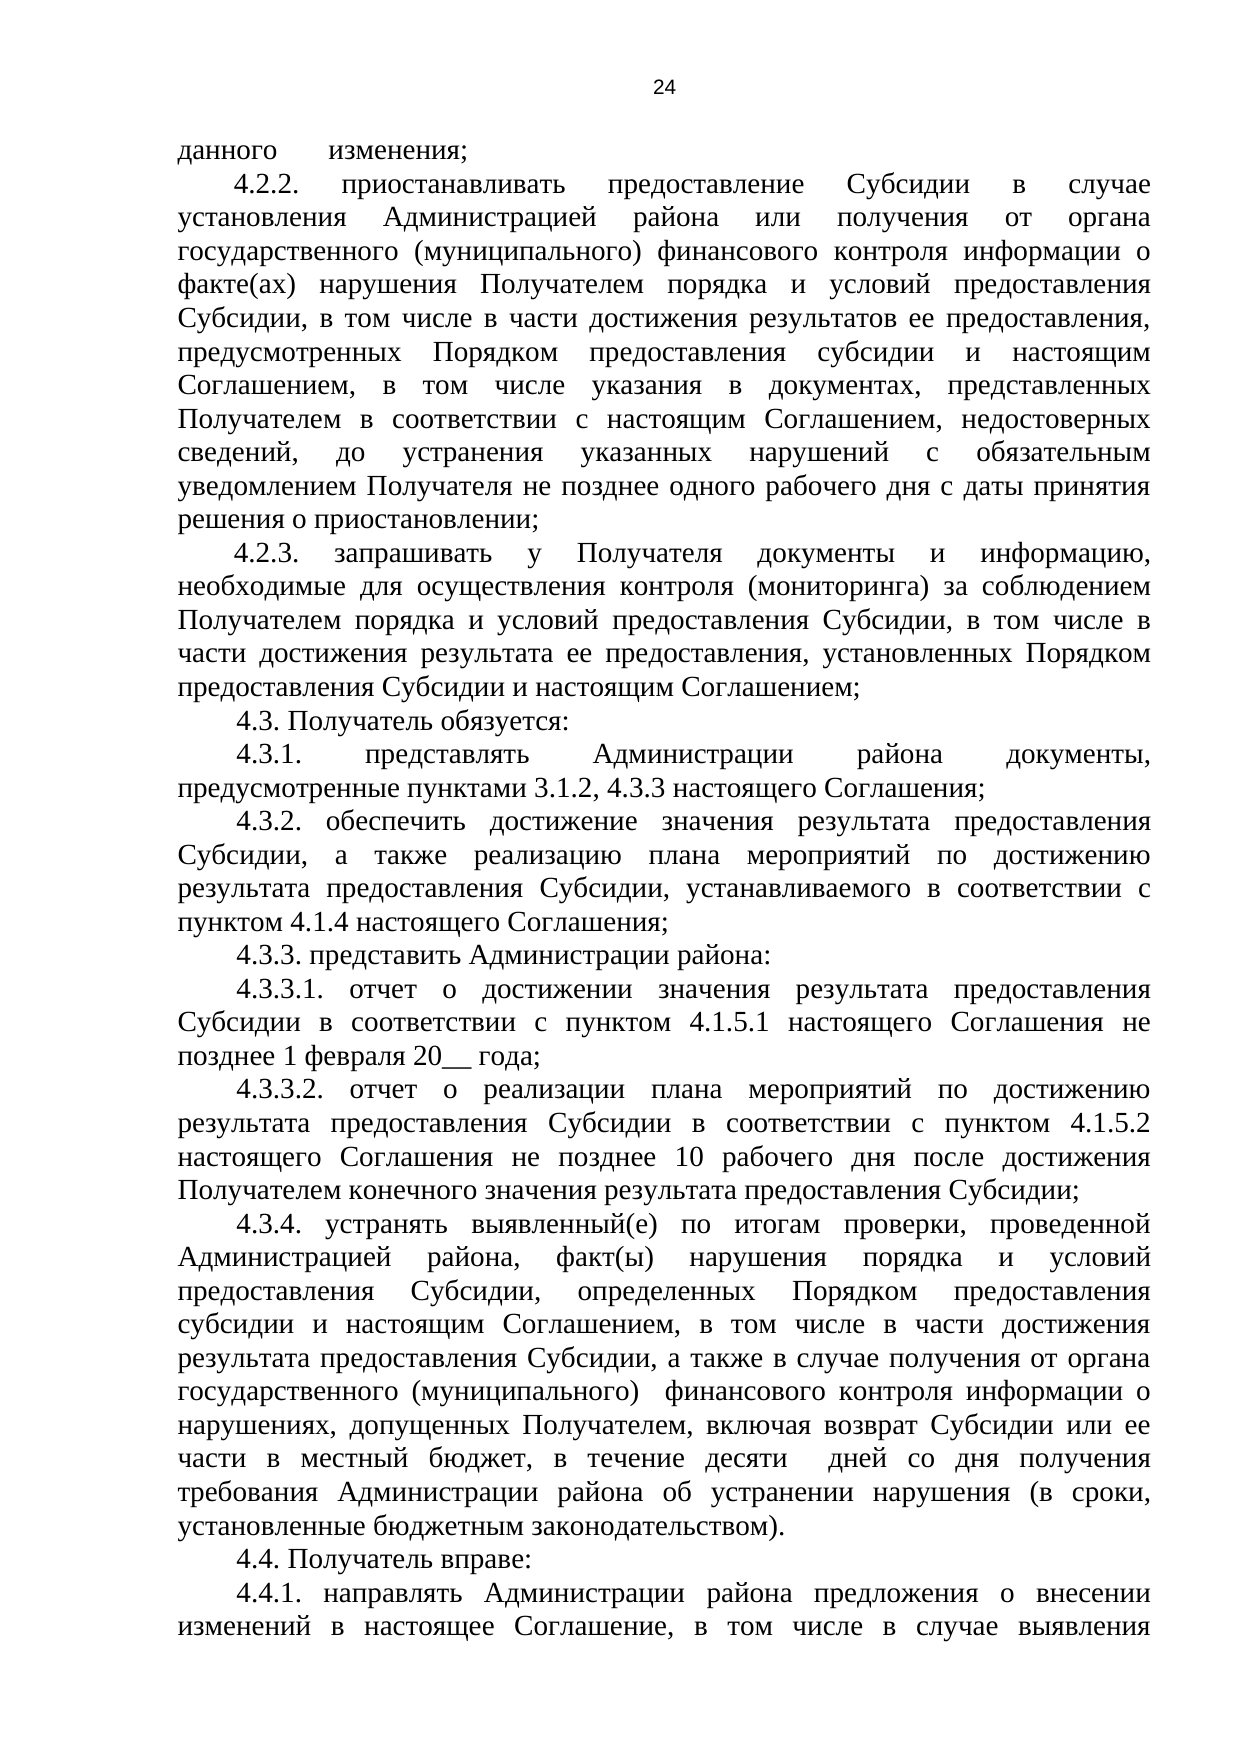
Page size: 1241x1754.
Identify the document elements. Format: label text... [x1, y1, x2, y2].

text 4.3.3.2. отчет о реализации плана мероприятий по достижению результата предоставления Субсидии в соответствии с пунктом 4.1.5.2 настоящего Соглашения не позднее 10 рабочего дня после достижения Получателем конечного значения результата предоставления Субсидии; [177, 1072, 1152, 1206]
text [177, 132, 1152, 166]
text 4.2.3. запрашивать у Получателя документы и информацию, необходимые для осуществления контроля (мониторинга) за соблюдением Получателем порядка и условий предоставления Субсидии, в том числе в части достижения результата ее предоставления, установленных Порядком предоставления Субсидии и настоящим Соглашением; [177, 535, 1152, 703]
text 4.2.2. приостанавливать предоставление Субсидии в случае установления Администрацией района или получения от органа государственного (муниципального) финансового контроля информации о факте(ах) нарушения Получателем порядка и условий предоставления Субсидии, в том числе в части достижения результатов ее предоставления, предусмотренных Порядком предоставления субсидии и настоящим Соглашением, в том числе указания в документах, представленных Получателем в соответствии с настоящим Соглашением, недостоверных сведений, до устранения указанных нарушений с обязательным уведомлением Получателя не позднее одного рабочего дня с даты принятия решения о приостановлении; [177, 166, 1152, 535]
text 4.3.1. представлять Администрации района документы, предусмотренные пунктами 3.1.2, 4.3.3 настоящего Соглашения; [177, 736, 1152, 803]
text 4.3.2. обеспечить достижение значения результата предоставления Субсидии, а также реализацию плана мероприятий по достижению результата предоставления Субсидии, устанавливаемого в соответствии с пунктом 4.1.4 настоящего Соглашения; [177, 803, 1152, 937]
text 4.3.4. устранять выявленный(е) по итогам проверки, проведенной Администрацией района, факт(ы) нарушения порядка и условий предоставления Субсидии, определенных Порядком предоставления субсидии и настоящим Соглашением, в том числе в части достижения результата предоставления Субсидии, а также в случае получения от органа государственного (муниципального) финансового контроля информации о нарушениях, допущенных Получателем, включая возврат Субсидии или ее части в местный бюджет, в течение десяти дней со дня получения требования Администрации района об устранении нарушения (в сроки, установленные бюджетным законодательством). [177, 1206, 1152, 1541]
text 4.3.3.1. отчет о достижении значения результата предоставления Субсидии в соответствии с пунктом 4.1.5.1 настоящего Соглашения не позднее 1 февраля 20__ года; [177, 971, 1152, 1072]
text 4.4. Получатель вправе: [177, 1541, 1152, 1575]
text 4.3. Получатель обязуется: [177, 703, 1152, 736]
text 4.3.3. представить Администрации района: [177, 937, 1152, 971]
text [177, 1575, 1152, 1642]
